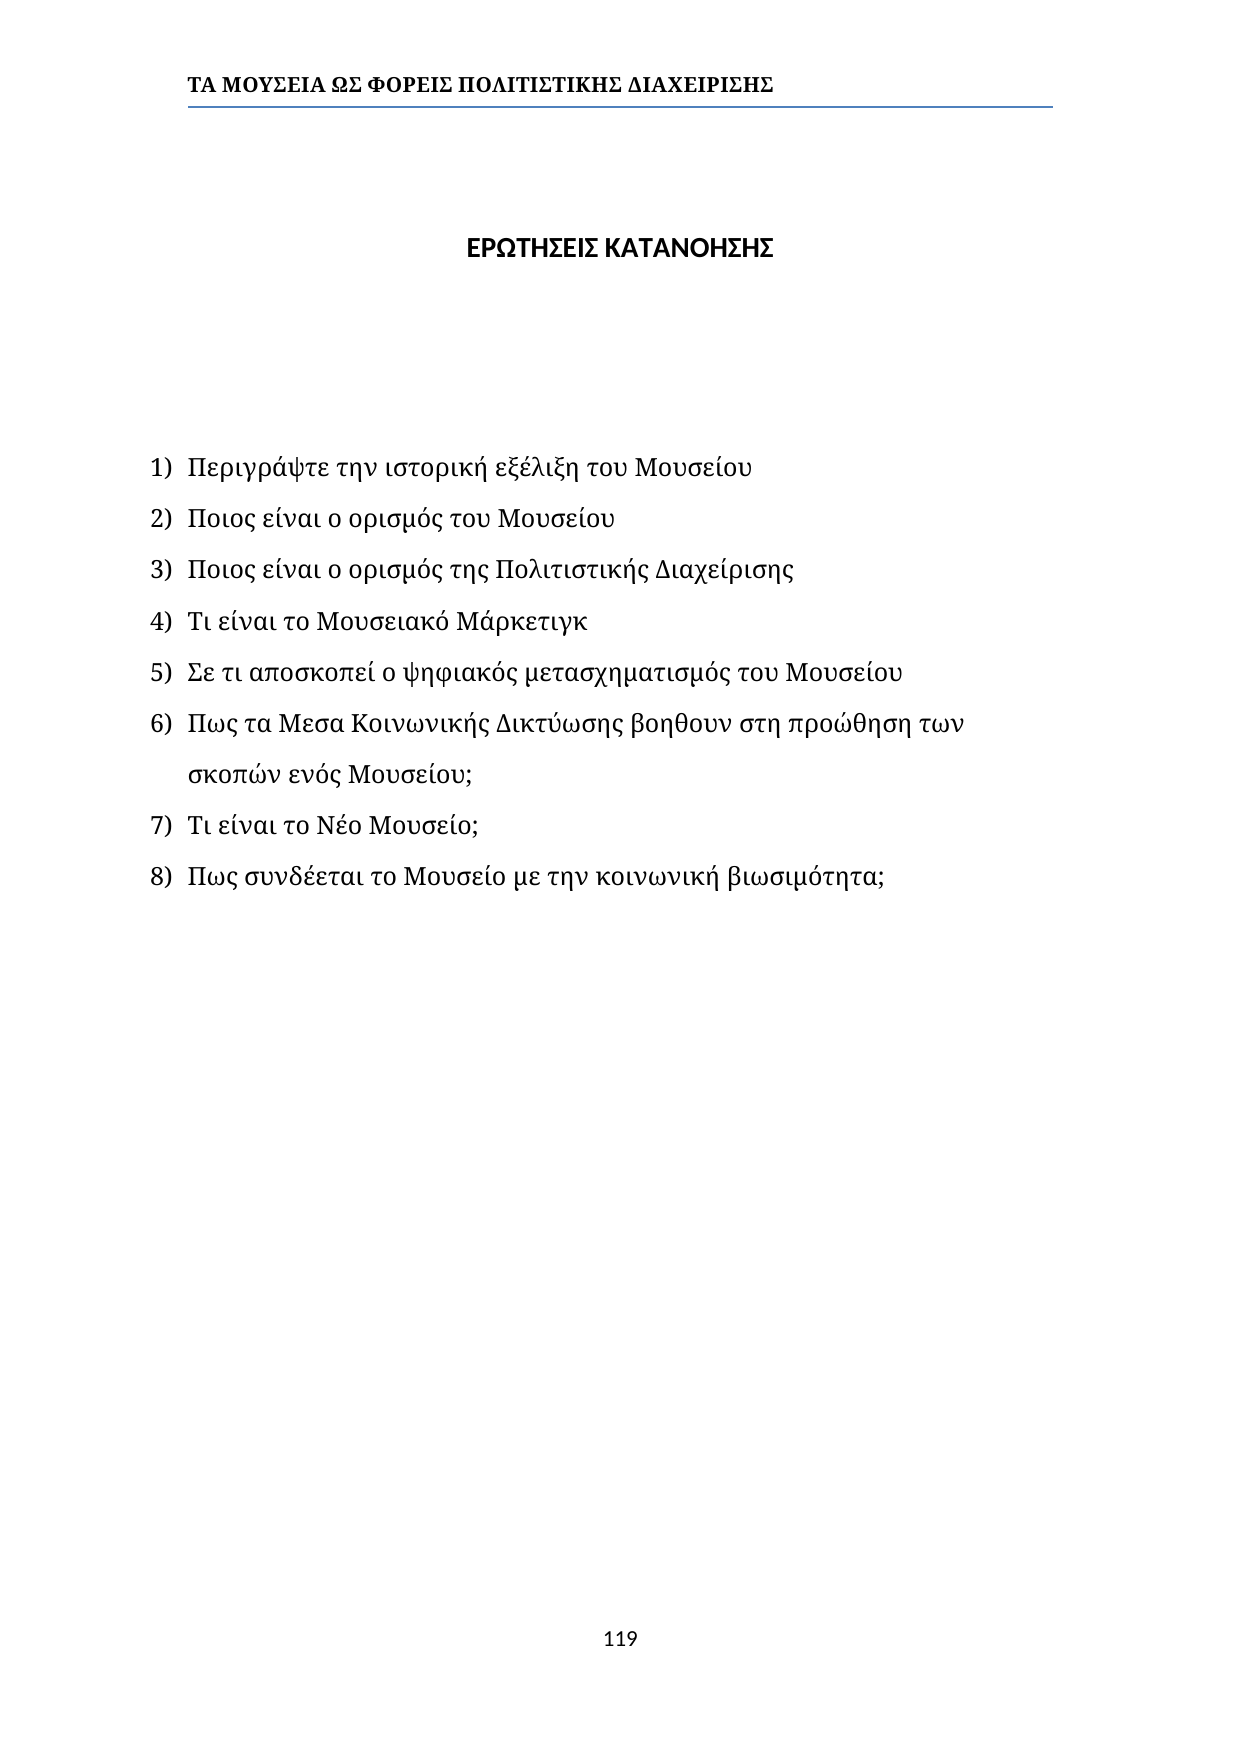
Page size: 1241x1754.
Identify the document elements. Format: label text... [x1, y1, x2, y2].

list Πως τα Μεσα Κοινωνικής Δικτύωσης βοηθουν στη προώθηση των σκοπών ενός Μουσείου; [150, 705, 1053, 790]
list Σε τι αποσκοπεί ο ψηφιακός μετασχηματισμός του Μουσείου [150, 654, 1053, 688]
list Ποιος είναι ο ορισμός του Μουσείου [150, 501, 1053, 535]
list Πως συνδέεται το Μουσείο με την κοινωνική βιωσιμότητα; [150, 858, 1053, 892]
list Περιγράψτε την ιστορική εξέλιξη του Μουσείου [150, 450, 1053, 484]
subtitle ΕΡΩΤΗΣΕΙΣ ΚΑΤΑΝΟΗΣΗΣ [187, 229, 1053, 265]
list Τι είναι το Νέο Μουσείο; [150, 807, 1053, 841]
list Ποιος είναι ο ορισμός της Πολιτιστικής Διαχείρισης [150, 552, 1053, 586]
list Τι είναι το Μουσειακό Μάρκετιγκ [150, 603, 1053, 637]
